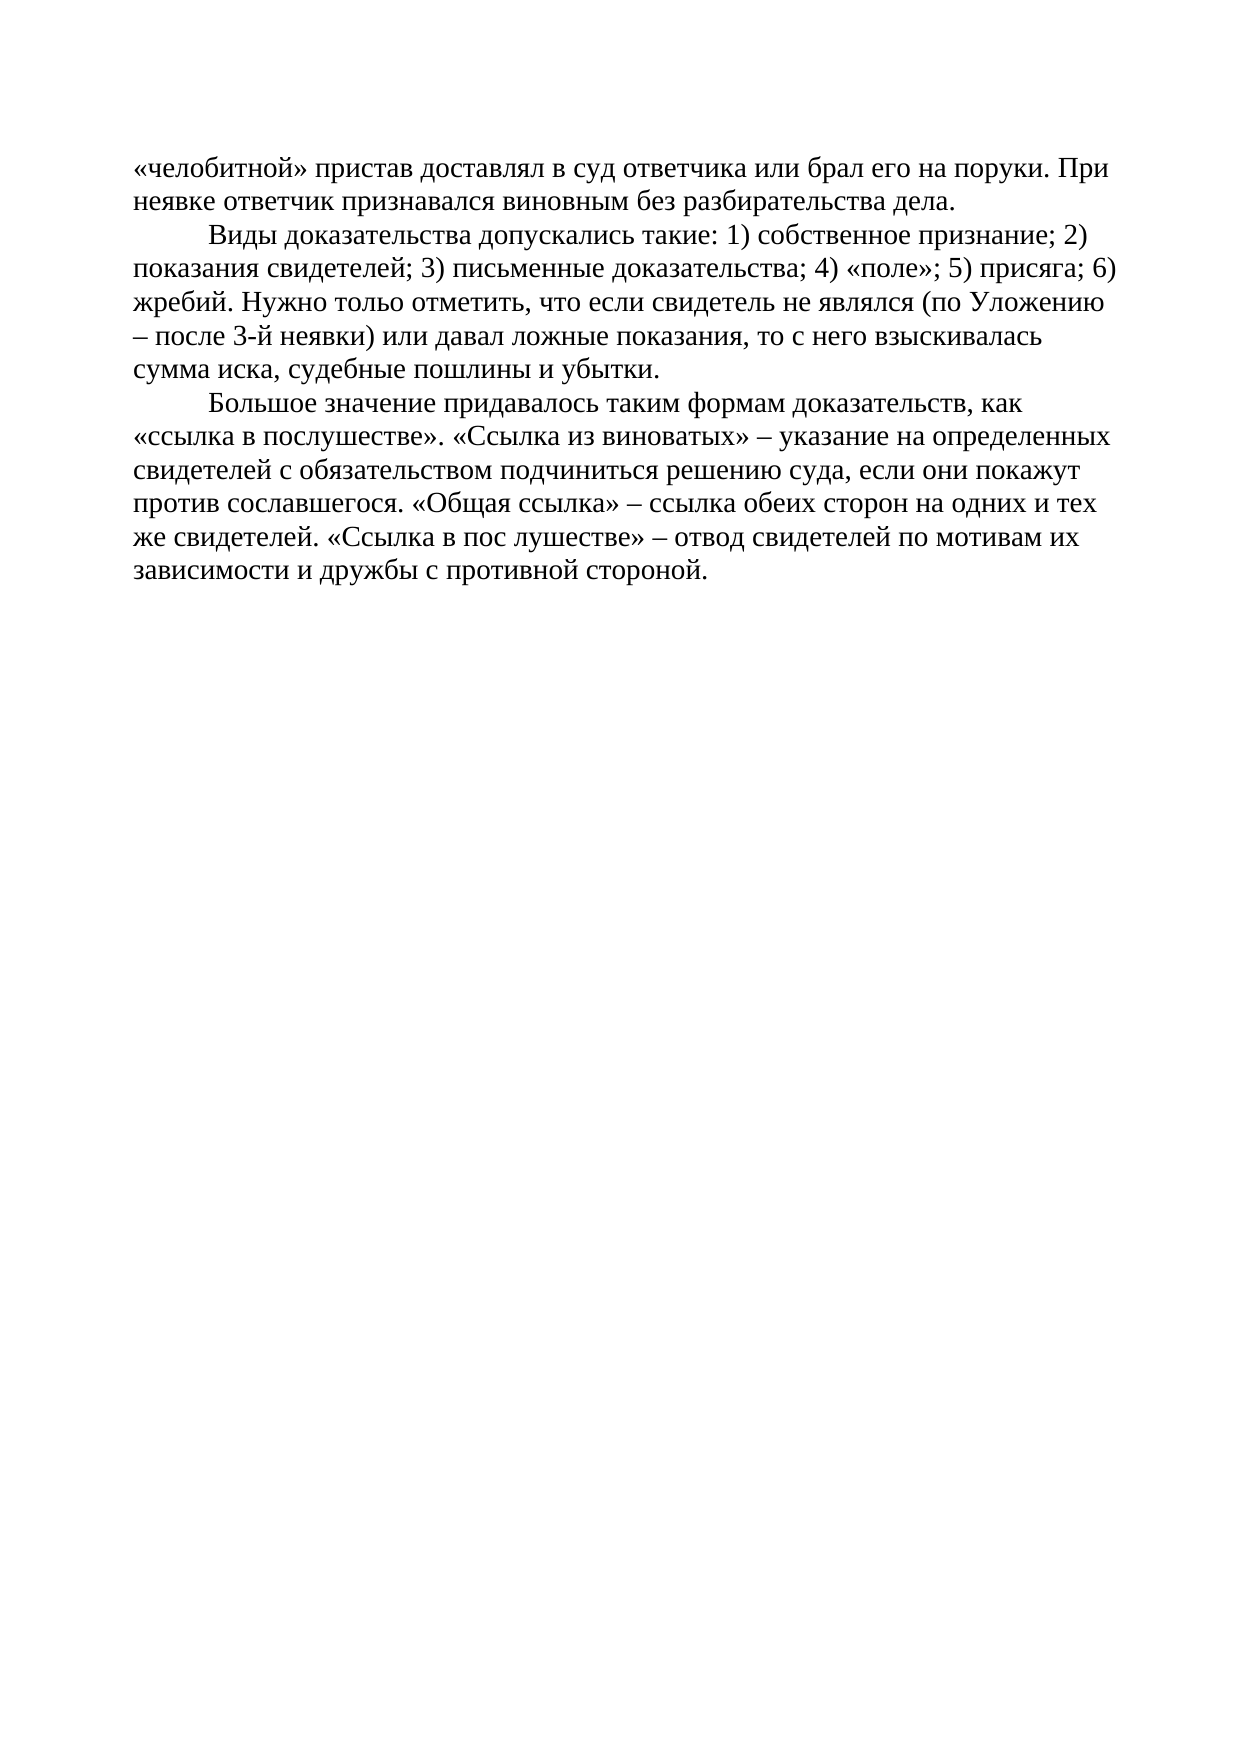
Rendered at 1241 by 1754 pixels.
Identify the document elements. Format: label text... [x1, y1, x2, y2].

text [133, 150, 1122, 217]
text Виды доказательства допускались такие: 1) собственное признание; 2) показания свидетелей; 3) письменные доказательства; 4) «поле»; 5) присяга; 6) жребий. Нужно тольо отметить, что если свидетель не являлся (по Уложению – после 3-й неявки) или давал ложные показания, то с него взыскивалась сумма иска, судебные пошлины и убытки. [133, 217, 1122, 385]
text Большое значение придавалось таким формам доказательств, как «ссылка в послушестве». «Ссылка из виноватых» – указание на определенных свидетелей с обязательством подчиниться решению суда, если они покажут против сославшегося. «Общая ссылка» – ссылка обеих сторон на одних и тех же свидетелей. «Ссылка в пос лушестве» – отвод свидетелей по мотивам их зависимости и дружбы с противной стороной. [133, 385, 1122, 586]
